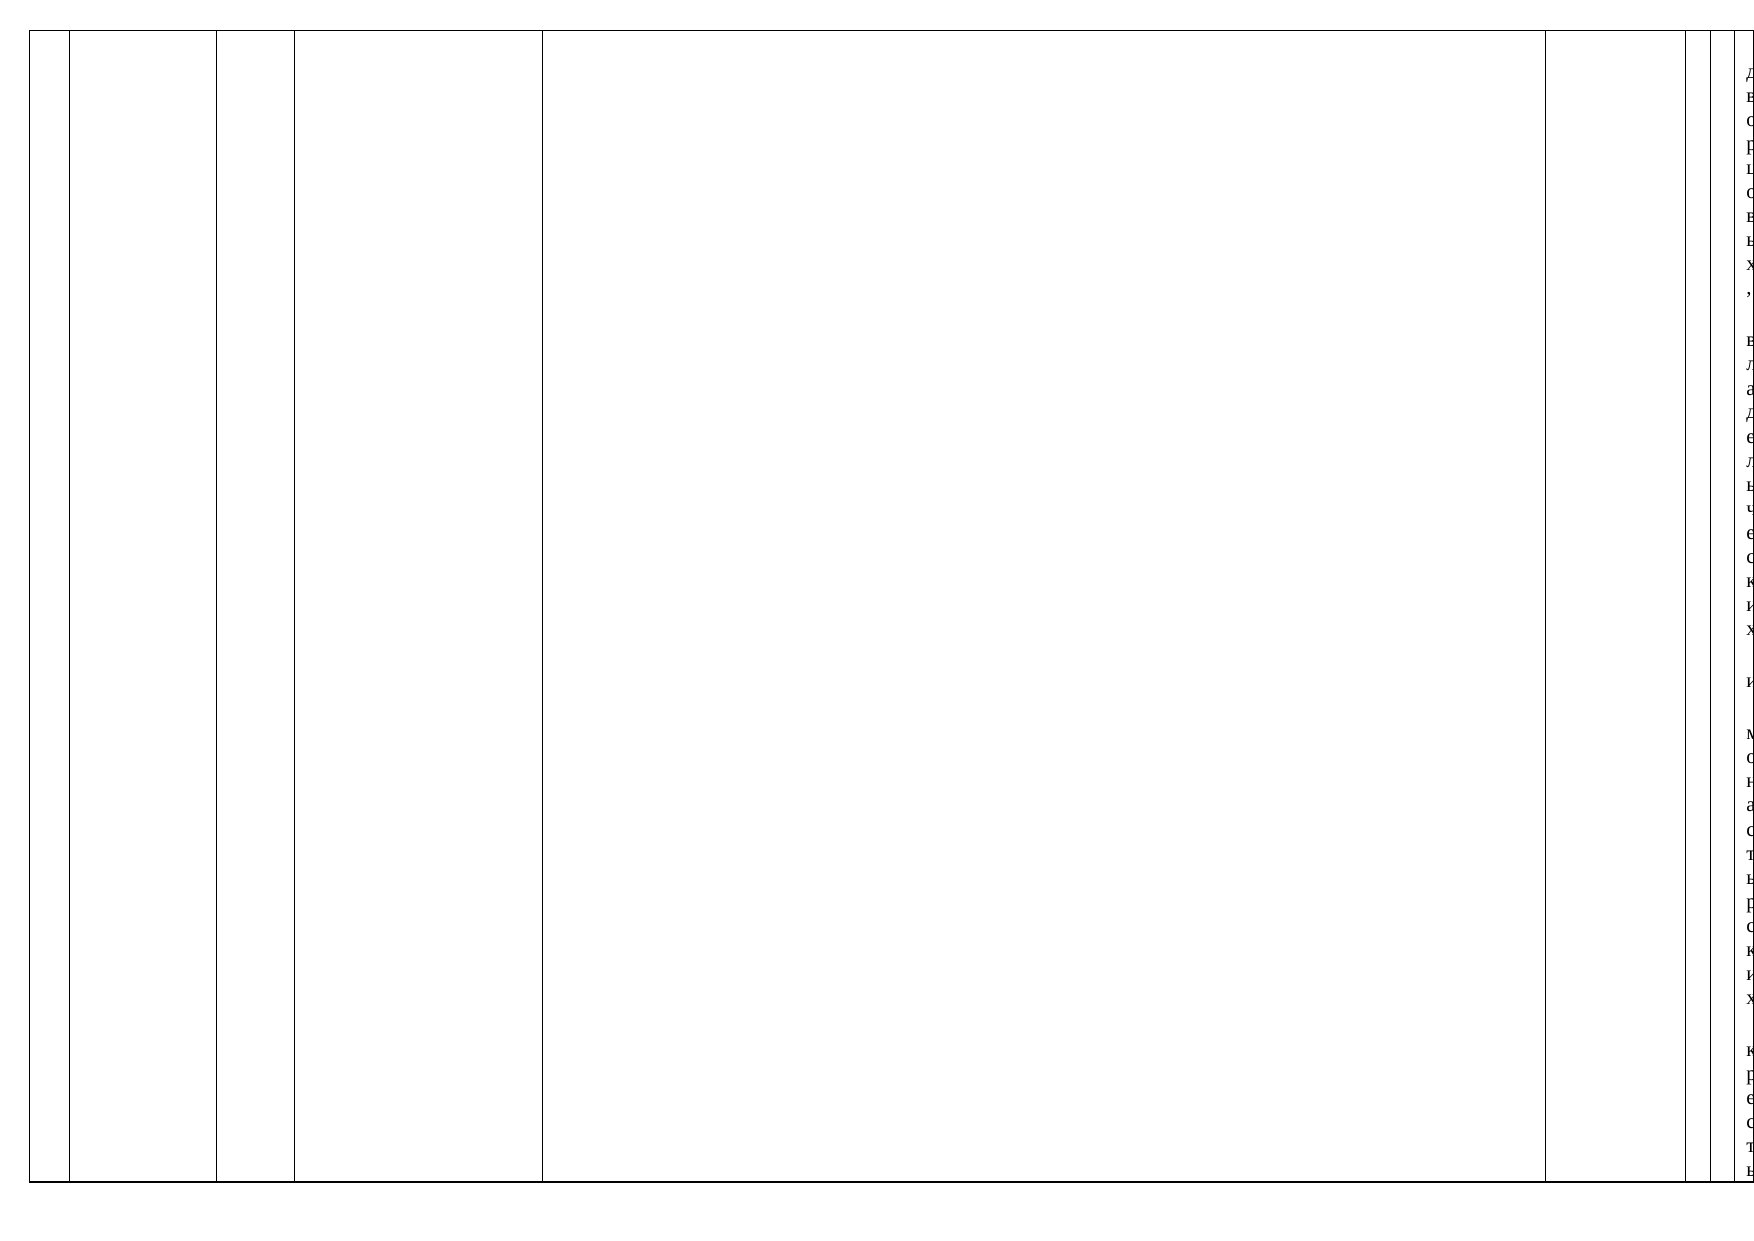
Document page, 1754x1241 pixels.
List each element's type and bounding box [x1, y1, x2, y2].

table_cell [1686, 31, 1710, 1181]
table_cell [543, 31, 1545, 1181]
table_cell [217, 31, 294, 1181]
table_cell [30, 31, 69, 1181]
table_cell [1711, 31, 1734, 1181]
table_cell [295, 31, 542, 1181]
table_cell [1735, 31, 1753, 1181]
table_cell [70, 31, 216, 1181]
table_cell [1546, 31, 1685, 1181]
